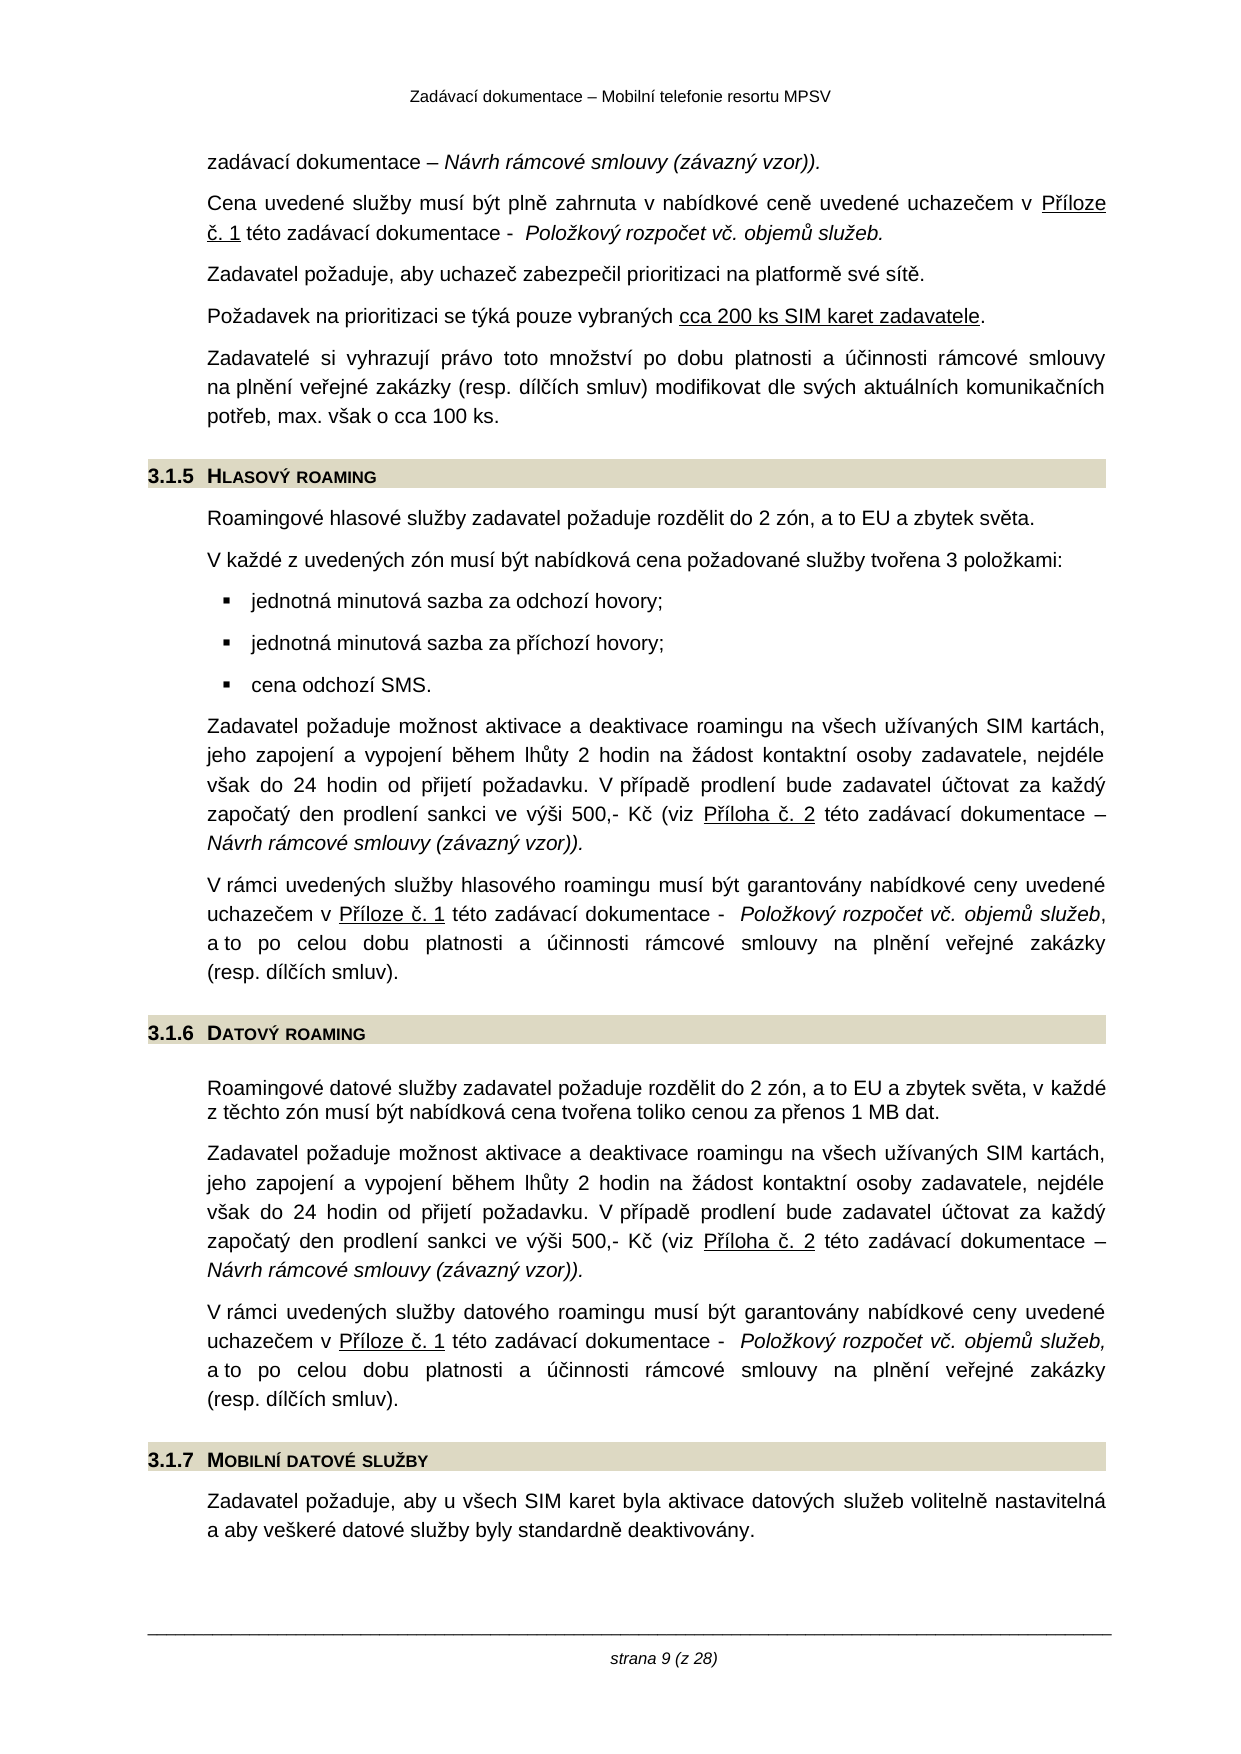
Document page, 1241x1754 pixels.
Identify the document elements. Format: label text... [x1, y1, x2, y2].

subtitle Datový roaming [148, 1015, 1106, 1044]
list jednotná minutová sazba za příchozí hovory; [222, 626, 1106, 655]
text Roamingové hlasové služby zadavatel požaduje rozdělit do 2 zón, a to EU a zbytek světa. [207, 501, 1106, 530]
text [207, 144, 1106, 173]
subtitle Hlasový roaming [148, 459, 1106, 488]
text V rámci uvedených služby datového roamingu musí být garantovány nabídkové ceny uvedené uchazečem v Příloze č. 1 této zadávací dokumentace - Položkový rozpočet vč. objemů služeb, a to po celou dobu platnosti a účinnosti rámcové smlouvy na plnění veřejné zakázky (resp. dílčích smluv). [207, 1294, 1106, 1411]
text Zadavatelé si vyhrazují právo toto množství po dobu platnosti a účinnosti rámcové smlouvy na plnění veřejné zakázky (resp. dílčích smluv) modifikovat dle svých aktuálních komunikačních potřeb, max. však o cca 100 ks. [207, 340, 1106, 428]
text Zadavatel požaduje, aby uchazeč zabezpečil prioritizaci na platformě své sítě. [207, 257, 1106, 286]
text Zadavatel požaduje možnost aktivace a deaktivace roamingu na všech užívaných SIM kartách, jeho zapojení a vypojení během lhůty 2 hodin na žádost kontaktní osoby zadavatele, nejdéle však do 24 hodin od přijetí požadavku. V případě prodlení bude zadavatel účtovat za každý započatý den prodlení sankci ve výši 500,- Kč (viz Příloha č. 2 této zadávací dokumentace – Návrh rámcové smlouvy (závazný vzor)). [207, 1136, 1106, 1282]
text V rámci uvedených služby hlasového roamingu musí být garantovány nabídkové ceny uvedené uchazečem v Příloze č. 1 této zadávací dokumentace - Položkový rozpočet vč. objemů služeb, a to po celou dobu platnosti a účinnosti rámcové smlouvy na plnění veřejné zakázky (resp. dílčích smluv). [207, 867, 1106, 984]
list Zadavatel požaduje, aby u všech SIM karet byla aktivace datových služeb volitelně nastavitelná a aby veškeré datové služby byly standardně deaktivovány. [207, 1484, 1106, 1542]
list cena odchozí SMS. [222, 667, 1106, 696]
subtitle Mobilní datové služby [148, 1442, 1106, 1471]
text Zadavatel požaduje možnost aktivace a deaktivace roamingu na všech užívaných SIM kartách, jeho zapojení a vypojení během lhůty 2 hodin na žádost kontaktní osoby zadavatele, nejdéle však do 24 hodin od přijetí požadavku. V případě prodlení bude zadavatel účtovat za každý započatý den prodlení sankci ve výši 500,- Kč (viz Příloha č. 2 této zadávací dokumentace – Návrh rámcové smlouvy (závazný vzor)). [207, 709, 1106, 855]
list jednotná minutová sazba za odchozí hovory; [222, 584, 1106, 613]
text Cena uvedené služby musí být plně zahrnuta v nabídkové ceně uvedené uchazečem v Příloze č. 1 této zadávací dokumentace - Položkový rozpočet vč. objemů služeb. [207, 186, 1106, 244]
text V každé z uvedených zón musí být nabídková cena požadované služby tvořena 3 položkami: [207, 542, 1106, 571]
text Požadavek na prioritizaci se týká pouze vybraných cca 200 ks SIM karet zadavatele. [207, 298, 1106, 328]
subtitle Roamingové datové služby zadavatel požaduje rozdělit do 2 zón, a to EU a zbytek světa, v každé z těchto zón musí být nabídková cena tvořena toliko cenou za přenos 1 MB dat. [207, 1076, 1106, 1123]
